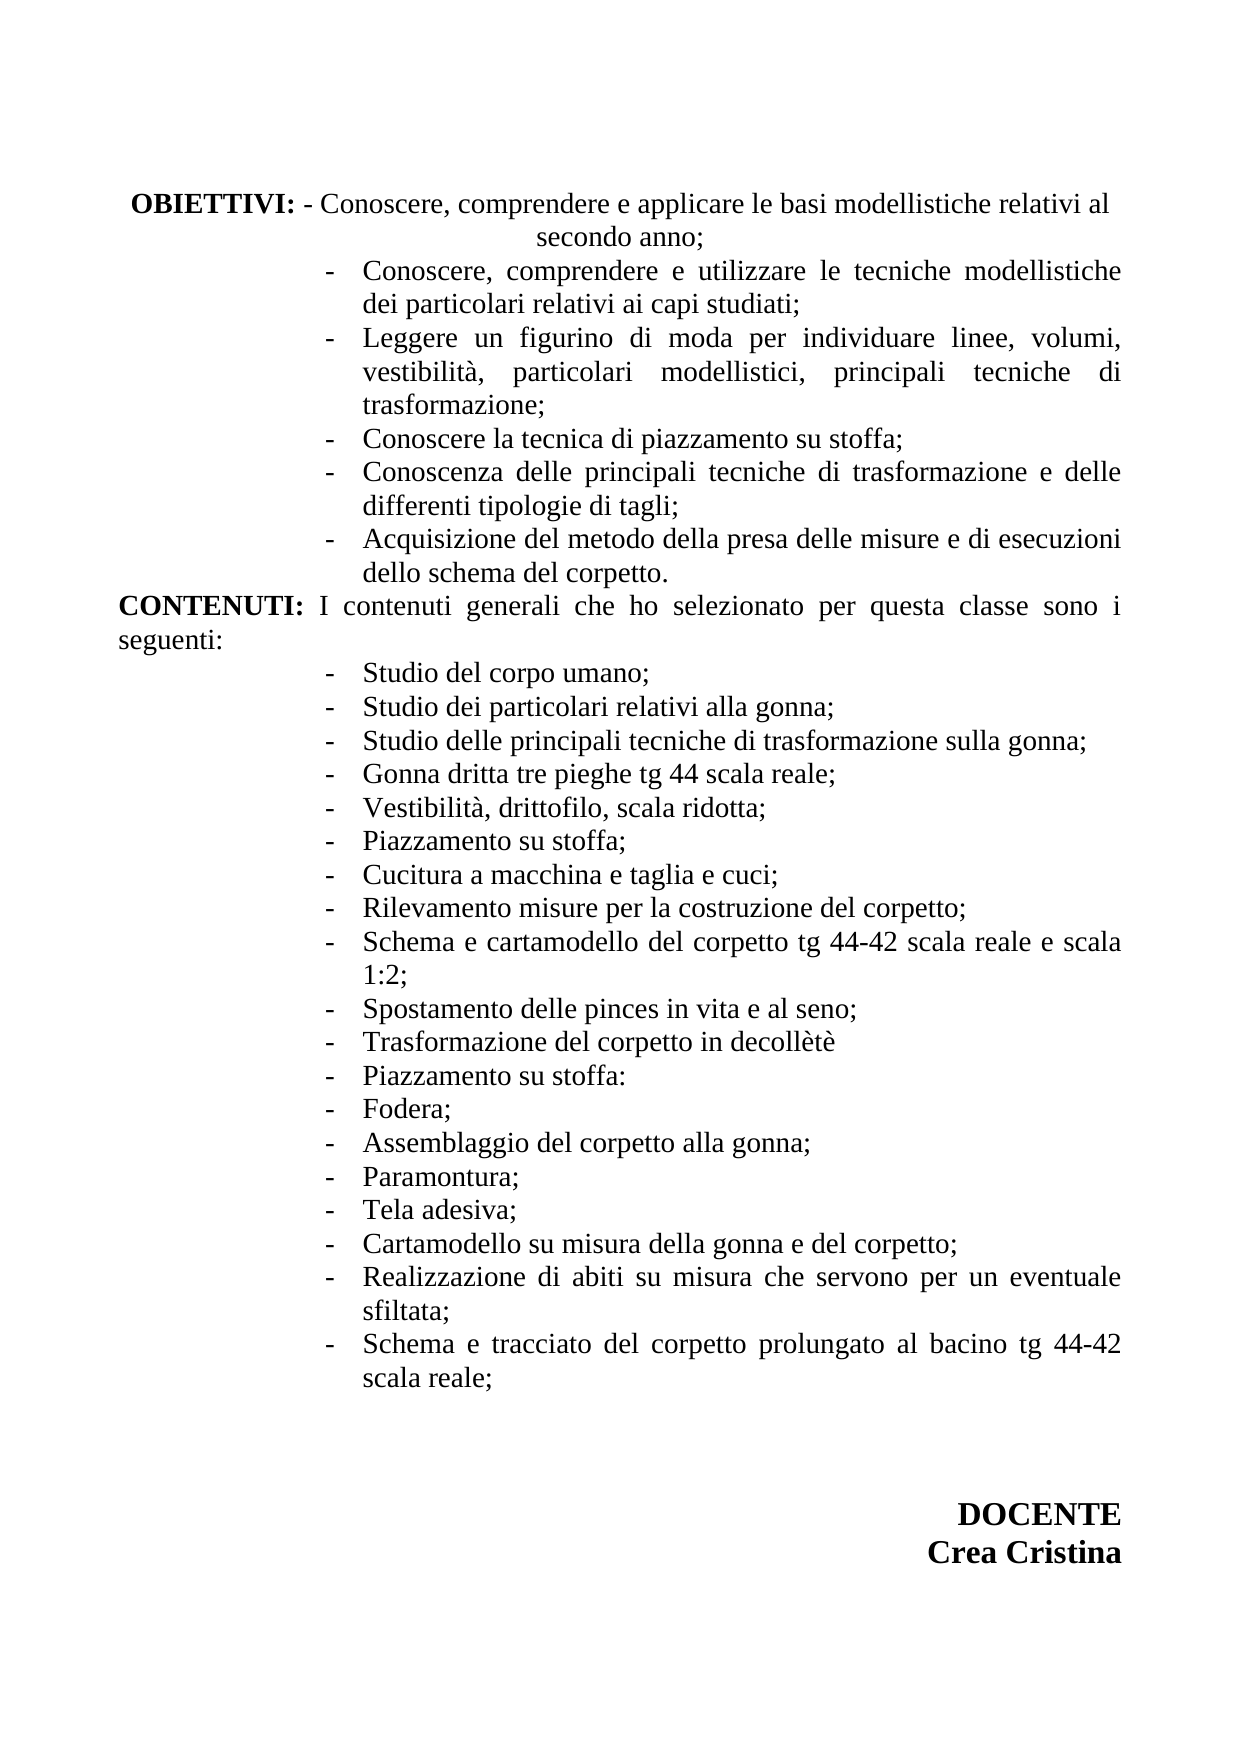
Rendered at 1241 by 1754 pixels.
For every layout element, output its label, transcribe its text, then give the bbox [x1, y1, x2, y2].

list Piazzamento su stoffa: [325, 1058, 1122, 1092]
text OBIETTIVI: - Conoscere, comprendere e applicare le basi modellistiche relativi al secondo anno; [118, 186, 1122, 253]
list Leggere un figurino di moda per individuare linee, volumi, vestibilità, particolari modellistici, principali tecniche di trasformazione; [325, 320, 1122, 421]
text DOCENTE Crea Cristina [118, 1494, 1122, 1571]
list Paramontura; [325, 1159, 1122, 1192]
list Studio del corpo umano; [325, 656, 1122, 689]
list Tela adesiva; [325, 1192, 1122, 1226]
list Realizzazione di abiti su misura che servono per un eventuale sfiltata; [325, 1259, 1122, 1326]
list Schema e cartamodello del corpetto tg 44-42 scala reale e scala 1:2; [325, 924, 1122, 991]
text CONTENUTI: I contenuti generali che ho selezionato per questa classe sono i seguenti: [118, 588, 1122, 656]
list Spostamento delle pinces in vita e al seno; [325, 991, 1122, 1024]
list Rilevamento misure per la costruzione del corpetto; [325, 890, 1122, 924]
list Piazzamento su stoffa; [325, 823, 1122, 857]
list Assemblaggio del corpetto alla gonna; [325, 1125, 1122, 1159]
list Gonna dritta tre pieghe tg 44 scala reale; [325, 756, 1122, 790]
list Studio dei particolari relativi alla gonna; [325, 689, 1122, 723]
list Cartamodello su misura della gonna e del corpetto; [325, 1226, 1122, 1259]
list Fodera; [325, 1092, 1122, 1125]
list Conoscere, comprendere e utilizzare le tecniche modellistiche dei particolari relativi ai capi studiati; [325, 253, 1122, 320]
list Conoscenza delle principali tecniche di trasformazione e delle differenti tipologie di tagli; [325, 454, 1122, 521]
list Acquisizione del metodo della presa delle misure e di esecuzioni dello schema del corpetto. [325, 521, 1122, 588]
list Cucitura a macchina e taglia e cuci; [325, 857, 1122, 890]
list Trasformazione del corpetto in decollètè [325, 1024, 1122, 1058]
list Studio delle principali tecniche di trasformazione sulla gonna; [325, 723, 1122, 756]
list Conoscere la tecnica di piazzamento su stoffa; [325, 421, 1122, 454]
list Vestibilità, drittofilo, scala ridotta; [325, 790, 1122, 823]
list Schema e tracciato del corpetto prolungato al bacino tg 44-42 scala reale; [325, 1326, 1122, 1393]
